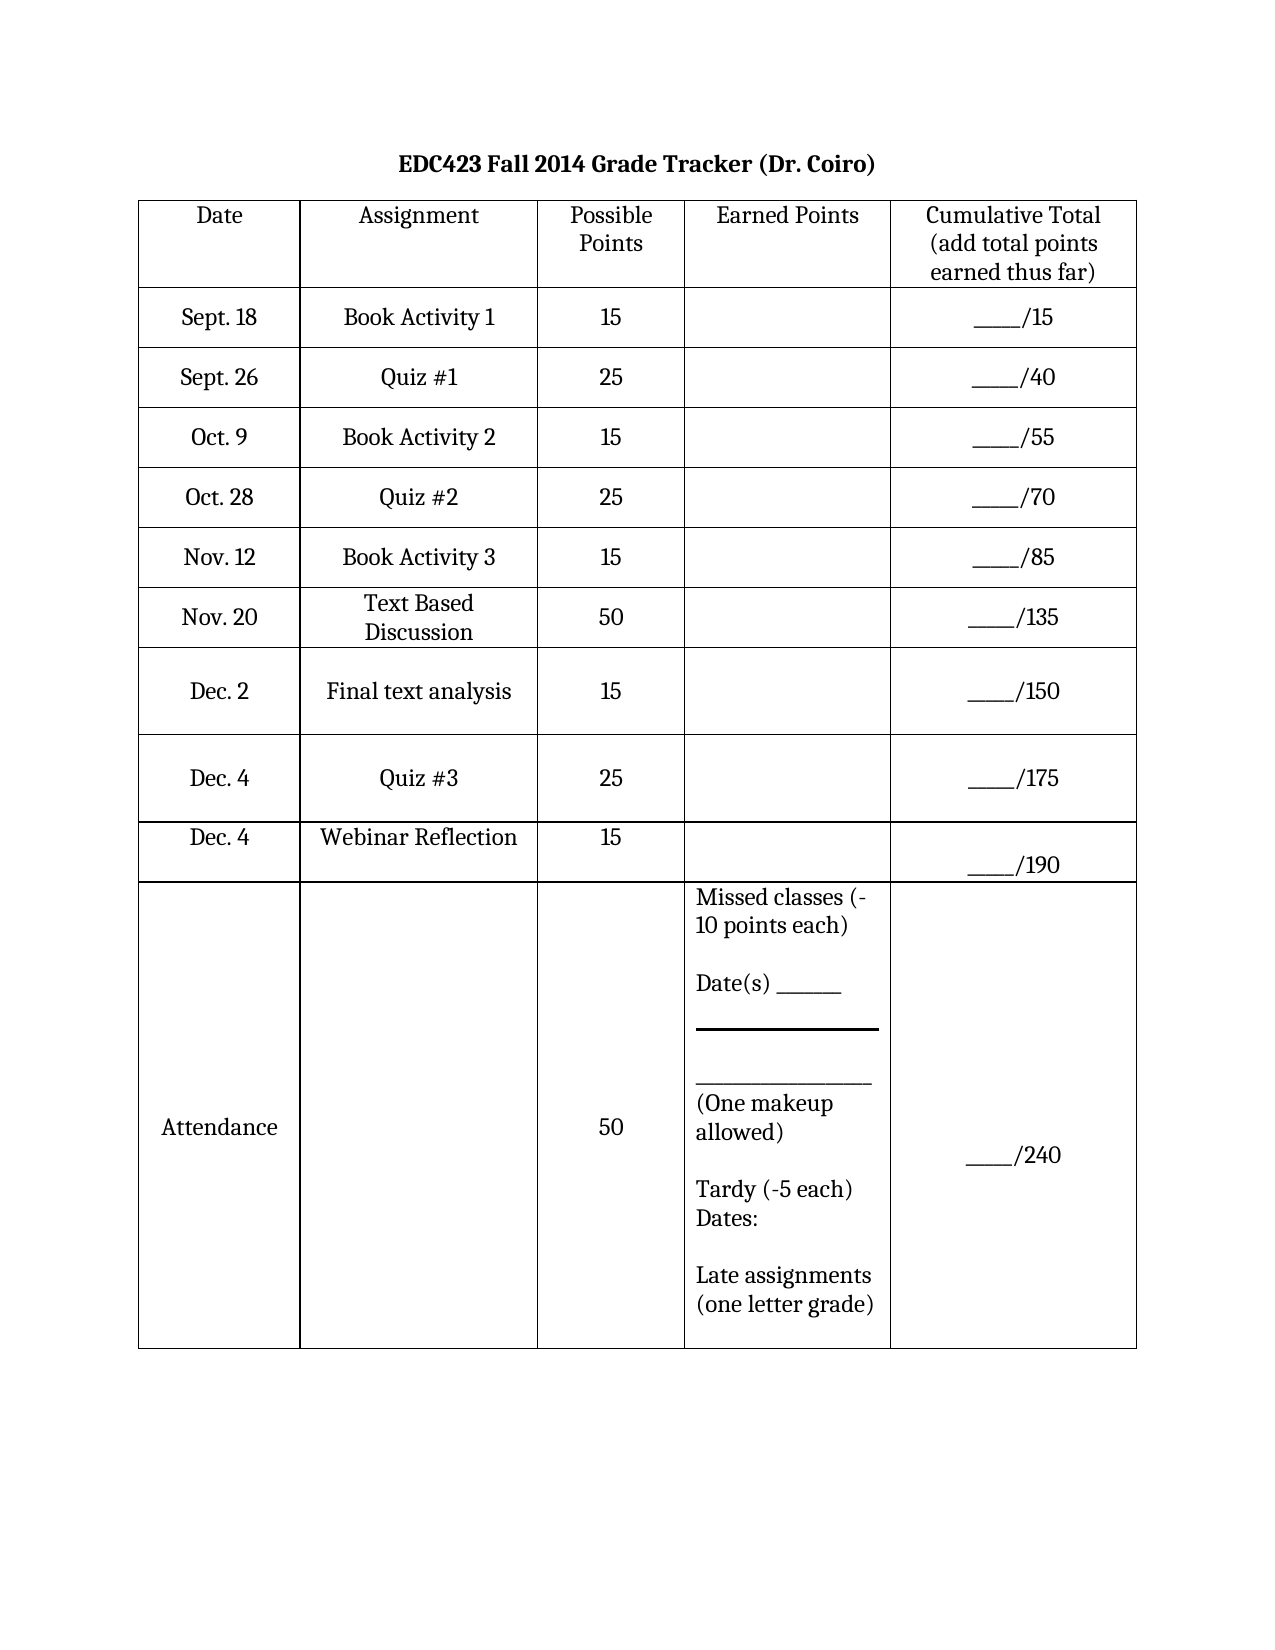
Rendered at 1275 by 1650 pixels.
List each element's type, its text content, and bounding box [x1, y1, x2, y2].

table_cell Sept. 18 [139, 288, 299, 347]
table_cell [301, 883, 537, 1348]
table_cell _____/240 [891, 883, 1136, 1348]
table_cell Final text analysis [301, 648, 537, 734]
table_cell _____/85 [891, 528, 1136, 587]
table_cell [685, 588, 890, 647]
table_cell Quiz #2 [301, 468, 537, 527]
table_cell Sept. 26 [139, 348, 299, 407]
table_cell [685, 468, 890, 527]
table_cell 50 [538, 588, 684, 647]
table_cell [685, 408, 890, 467]
table_cell _____/15 [891, 288, 1136, 347]
table_header Possible Points [538, 201, 684, 287]
table_cell _____/70 [891, 468, 1136, 527]
table_cell Dec. 2 [139, 648, 299, 734]
table_cell 50 [538, 883, 684, 1348]
table_cell [685, 823, 890, 881]
table_cell _____/190 [891, 823, 1136, 881]
table_cell Attendance [139, 883, 299, 1348]
table_cell 15 [538, 528, 684, 587]
table_cell _____/55 [891, 408, 1136, 467]
table_header Assignment [301, 201, 537, 287]
table_cell _____/175 [891, 735, 1136, 821]
table_cell 25 [538, 735, 684, 821]
table_cell _____/135 [891, 588, 1136, 647]
table_header Date [139, 201, 299, 287]
table_cell 25 [538, 348, 684, 407]
table_cell [685, 648, 890, 734]
table_cell Book Activity 3 [301, 528, 537, 587]
table_cell _____/150 [891, 648, 1136, 734]
table_cell _____/40 [891, 348, 1136, 407]
table_header Earned Points [685, 201, 890, 287]
table_cell 15 [538, 823, 684, 881]
text EDC423 Fall 2014 Grade Tracker (Dr. Coiro) [150, 150, 1125, 179]
table_cell 15 [538, 288, 684, 347]
table_cell Book Activity 1 [301, 288, 537, 347]
table_cell Quiz #1 [301, 348, 537, 407]
table_cell 15 [538, 408, 684, 467]
table_cell Dec. 4 [139, 735, 299, 821]
table_cell Quiz #3 [301, 735, 537, 821]
table_cell Webinar Reflection [301, 823, 537, 881]
table_cell Oct. 28 [139, 468, 299, 527]
table_cell 25 [538, 468, 684, 527]
table_cell Missed classes (-10 points each) Date(s) _______ ___________________ (One makeup allowed) Tardy (-5 each) Dates: Late assignments (one letter grade) [685, 883, 890, 1348]
table_cell Text Based Discussion [301, 588, 537, 647]
table_cell Dec. 4 [139, 823, 299, 881]
table_cell Oct. 9 [139, 408, 299, 467]
table_cell 15 [538, 648, 684, 734]
table_cell Nov. 12 [139, 528, 299, 587]
table_cell [685, 348, 890, 407]
table_cell Nov. 20 [139, 588, 299, 647]
table_cell [685, 288, 890, 347]
table_header Cumulative Total (add total points earned thus far) [891, 201, 1136, 287]
table_cell [685, 528, 890, 587]
table_cell [685, 735, 890, 821]
table_cell Book Activity 2 [301, 408, 537, 467]
